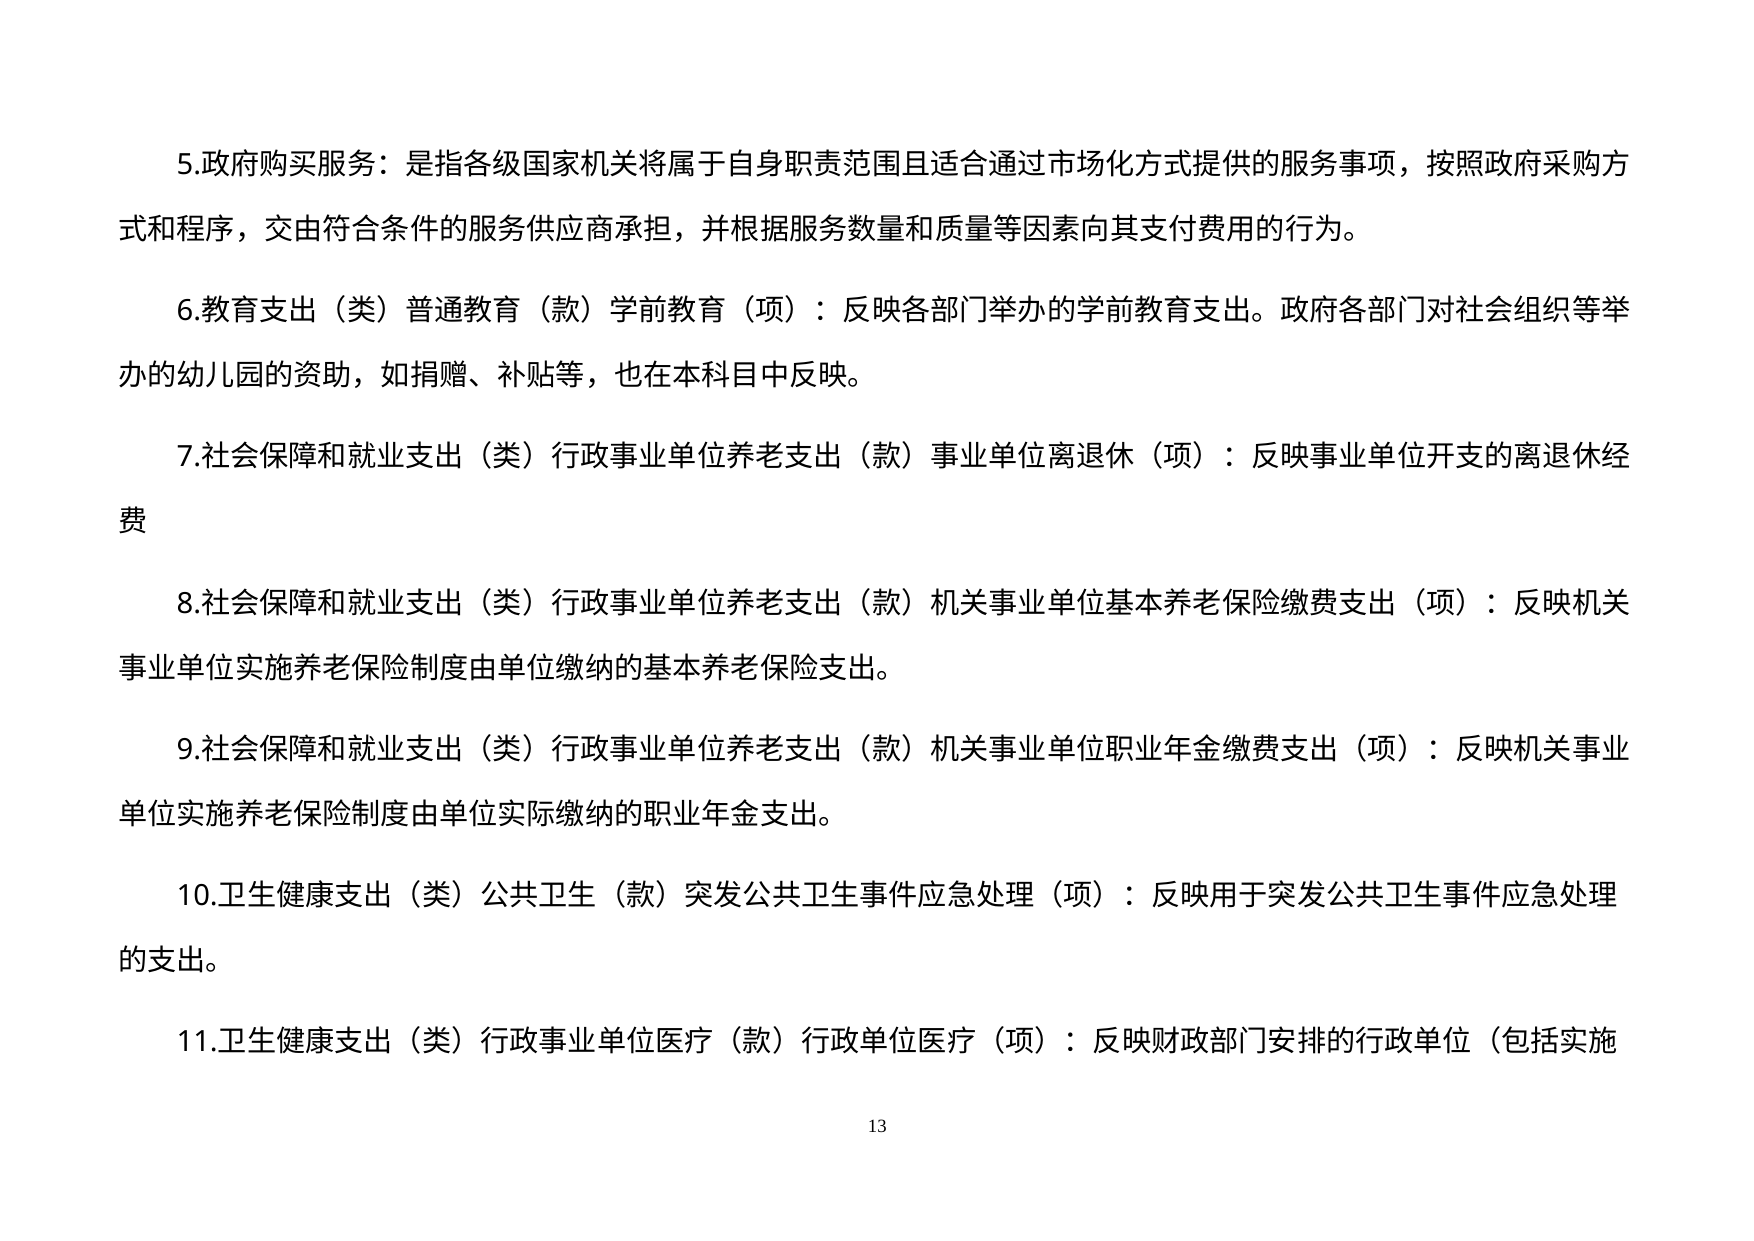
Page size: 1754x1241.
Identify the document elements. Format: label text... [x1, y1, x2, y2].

text 5.政府购买服务：是指各级国家机关将属于自身职责范围且适合通过市场化方式提供的服务事项，按照政府采购方式和程序，交由符合条件的服务供应商承担，并根据服务数量和质量等因素向其支付费用的行为。 [118, 129, 1636, 259]
text 8.社会保障和就业支出（类）行政事业单位养老支出（款）机关事业单位基本养老保险缴费支出（项）：反映机关事业单位实施养老保险制度由单位缴纳的基本养老保险支出。 [118, 568, 1636, 698]
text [118, 1007, 1636, 1072]
text 10.卫生健康支出（类）公共卫生（款）突发公共卫生事件应急处理（项）：反映用于突发公共卫生事件应急处理的支出。 [118, 860, 1636, 990]
text 9.社会保障和就业支出（类）行政事业单位养老支出（款）机关事业单位职业年金缴费支出（项）：反映机关事业单位实施养老保险制度由单位实际缴纳的职业年金支出。 [118, 714, 1636, 844]
text 6.教育支出（类）普通教育（款）学前教育（项）：反映各部门举办的学前教育支出。政府各部门对社会组织等举办的幼儿园的资助，如捐赠、补贴等，也在本科目中反映。 [118, 275, 1636, 405]
text 7.社会保障和就业支出（类）行政事业单位养老支出（款）事业单位离退休（项）：反映事业单位开支的离退休经费 [118, 422, 1636, 552]
